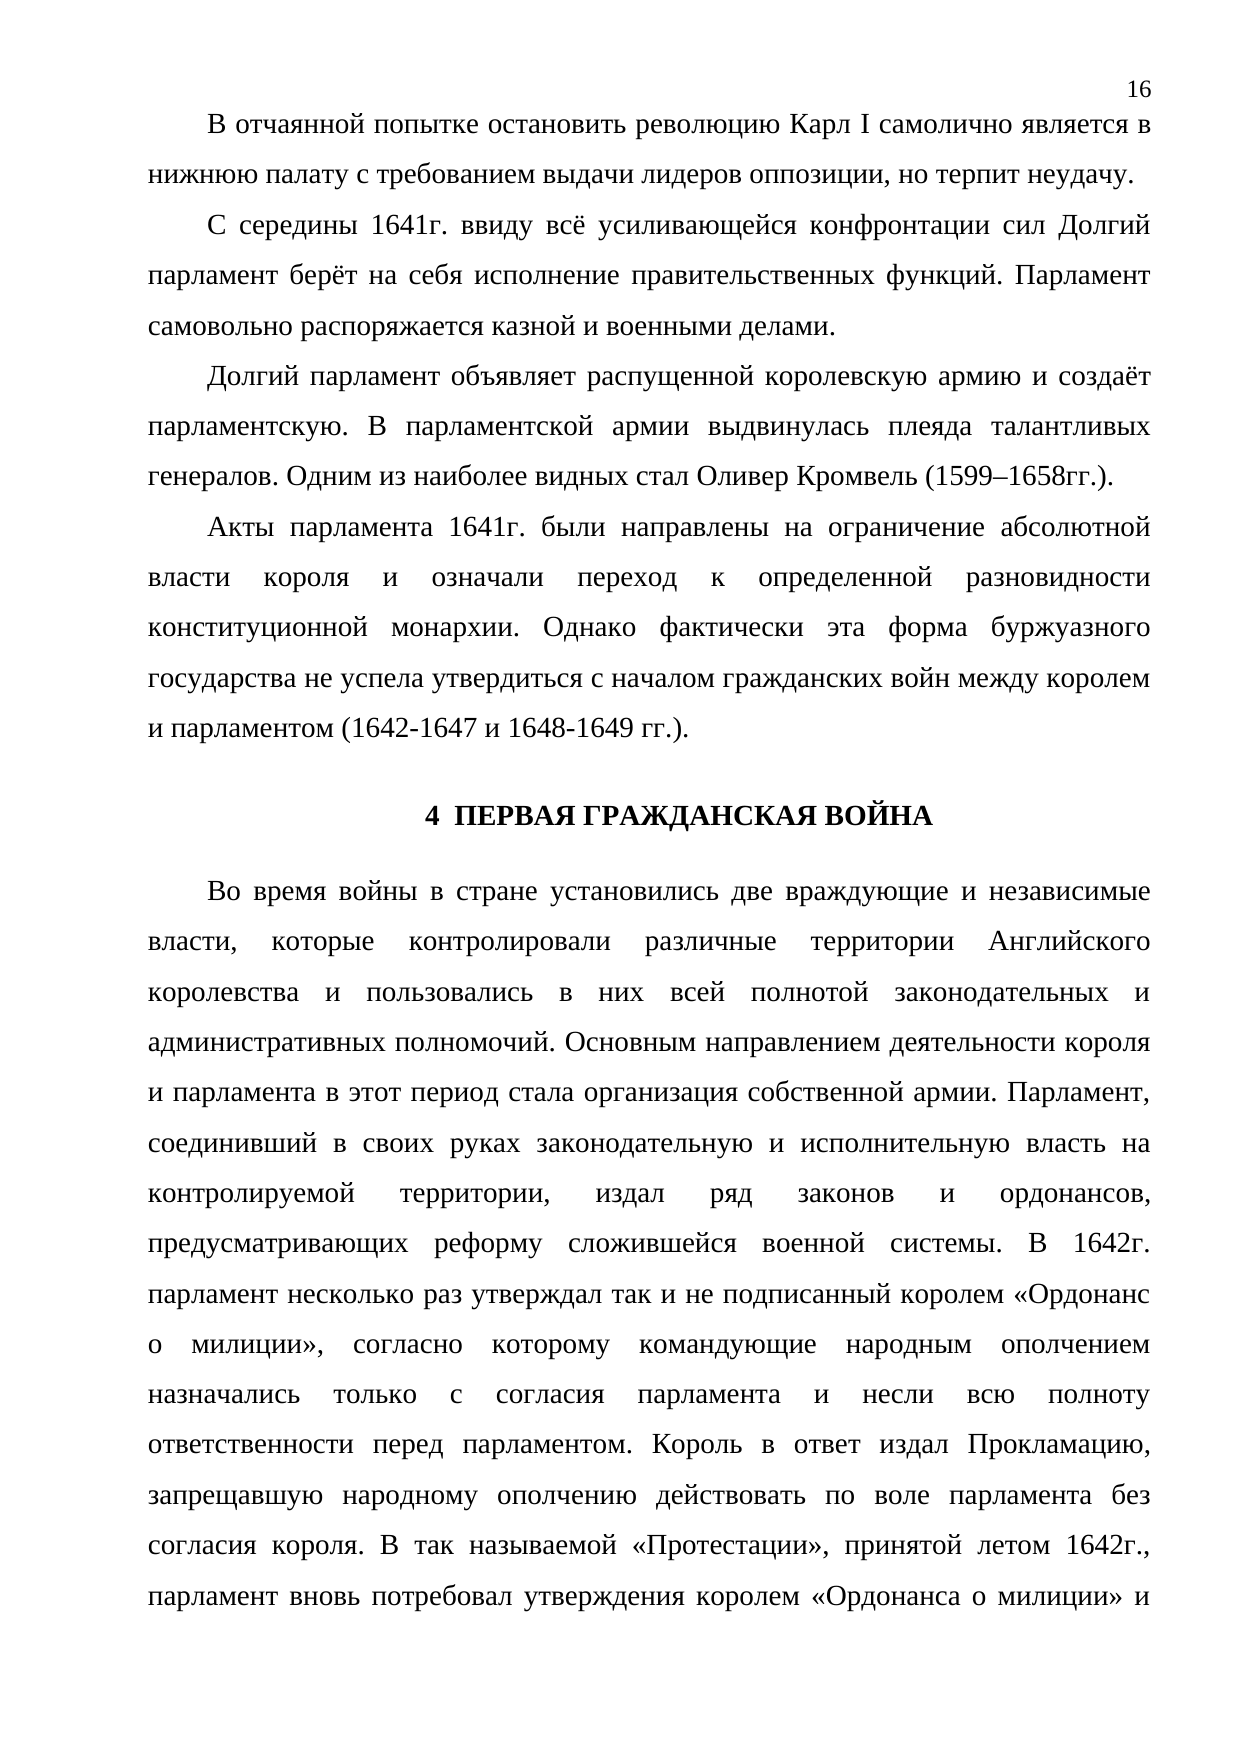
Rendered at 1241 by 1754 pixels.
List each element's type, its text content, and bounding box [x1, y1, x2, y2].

text С середины 1641г. ввиду всё усиливающейся конфронтации сил Долгий парламент берёт на себя исполнение правительственных функций. Парламент самовольно распоряжается казной и военными делами. [148, 207, 1152, 341]
text Акты парламента 1641г. были направлены на ограничение абсолютной власти короля и означали переход к определенной разновидности конституционной монархии. Однако фактически эта форма буржуазного государства не успела утвердиться с началом гражданских войн между королем и парламентом (1642-1647 и 1648-1649 гг.). [148, 509, 1152, 744]
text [148, 873, 1152, 1611]
text Долгий парламент объявляет распущенной королевскую армию и создаёт парламентскую. В парламентской армии выдвинулась плеяда талантливых генералов. Одним из наиболее видных стал Оливер Кромвель (1599–1658гг.). [148, 358, 1152, 492]
subtitle 4 ПЕРВАЯ ГРАЖДАНСКАЯ ВОЙНА [148, 798, 1152, 831]
text В отчаянной попытке остановить революцию Карл I самолично является в нижнюю палату с требованием выдачи лидеров оппозиции, но терпит неудачу. [148, 106, 1152, 190]
